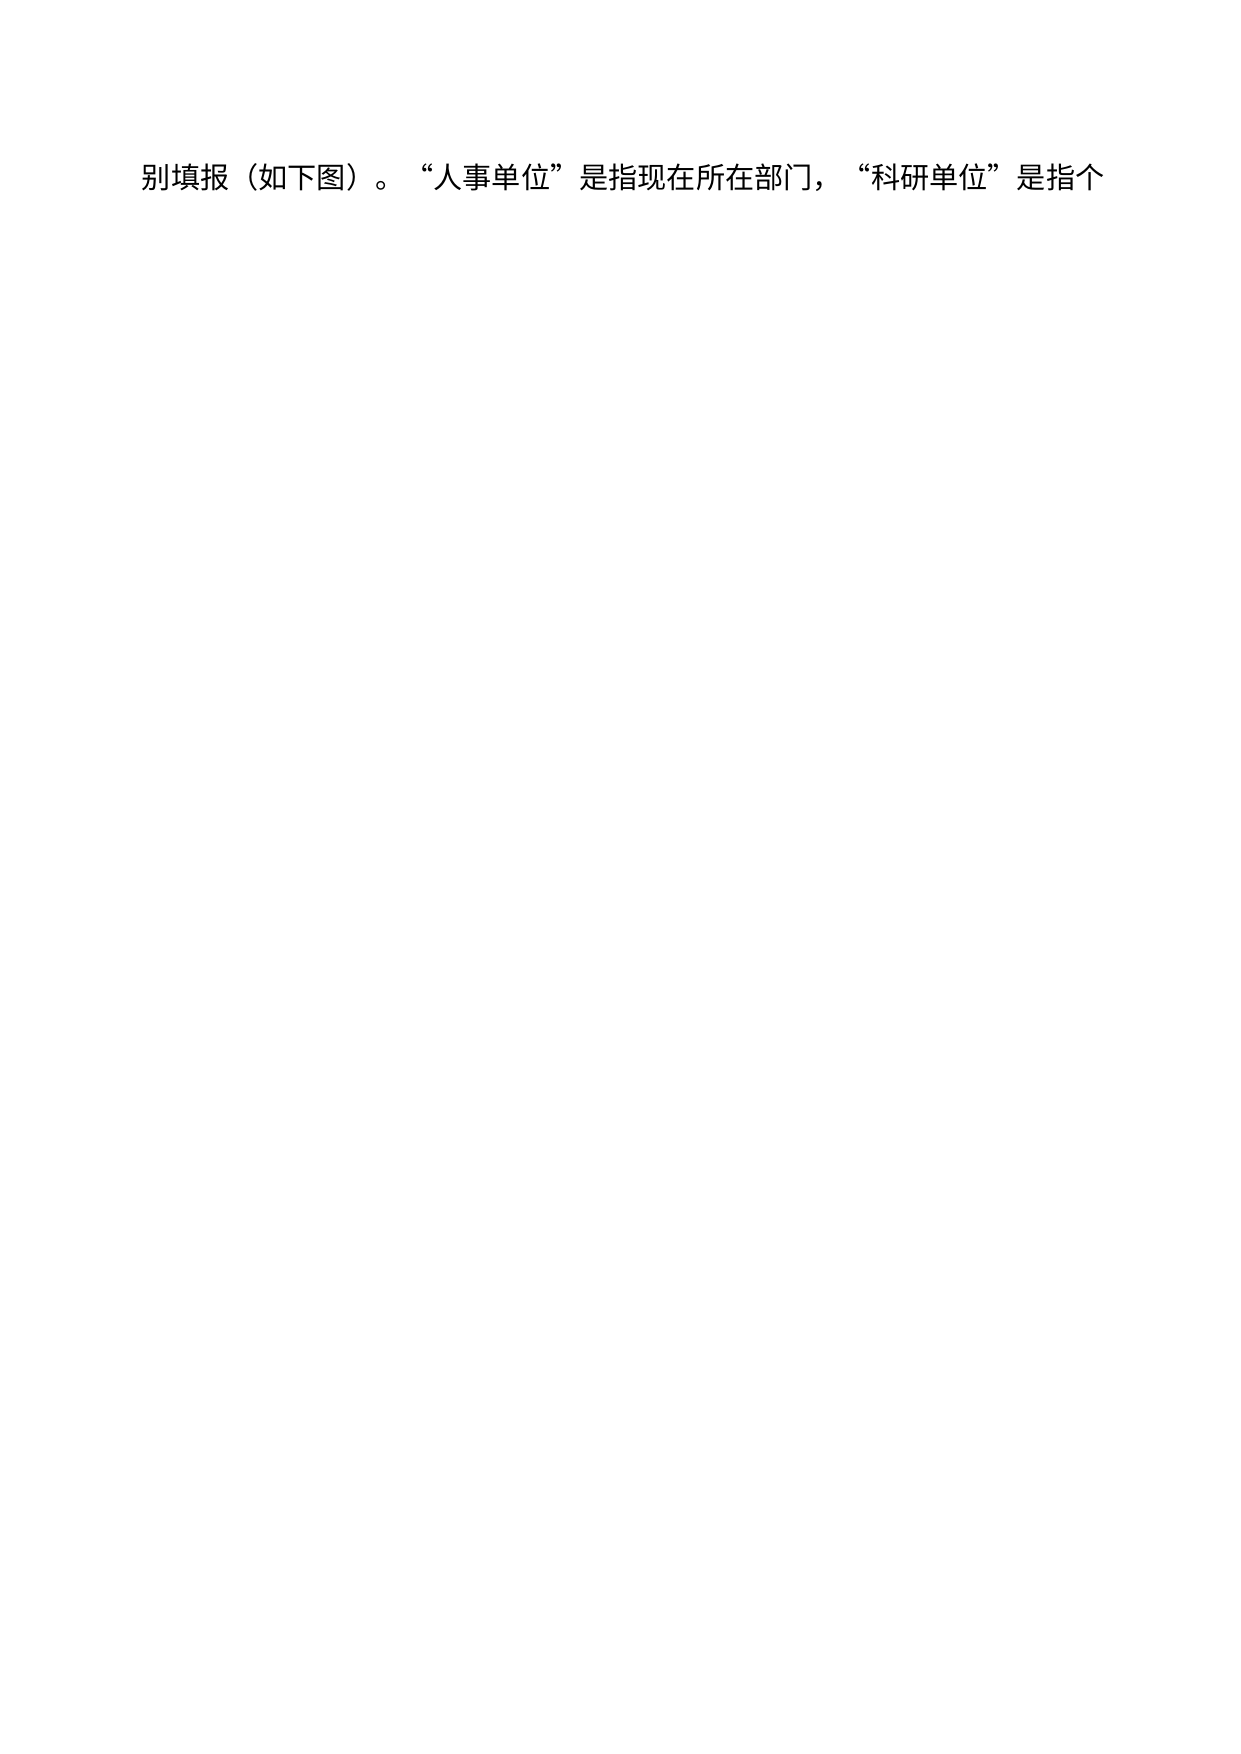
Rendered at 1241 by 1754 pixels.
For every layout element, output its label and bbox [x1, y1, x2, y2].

text [142, 154, 1105, 196]
